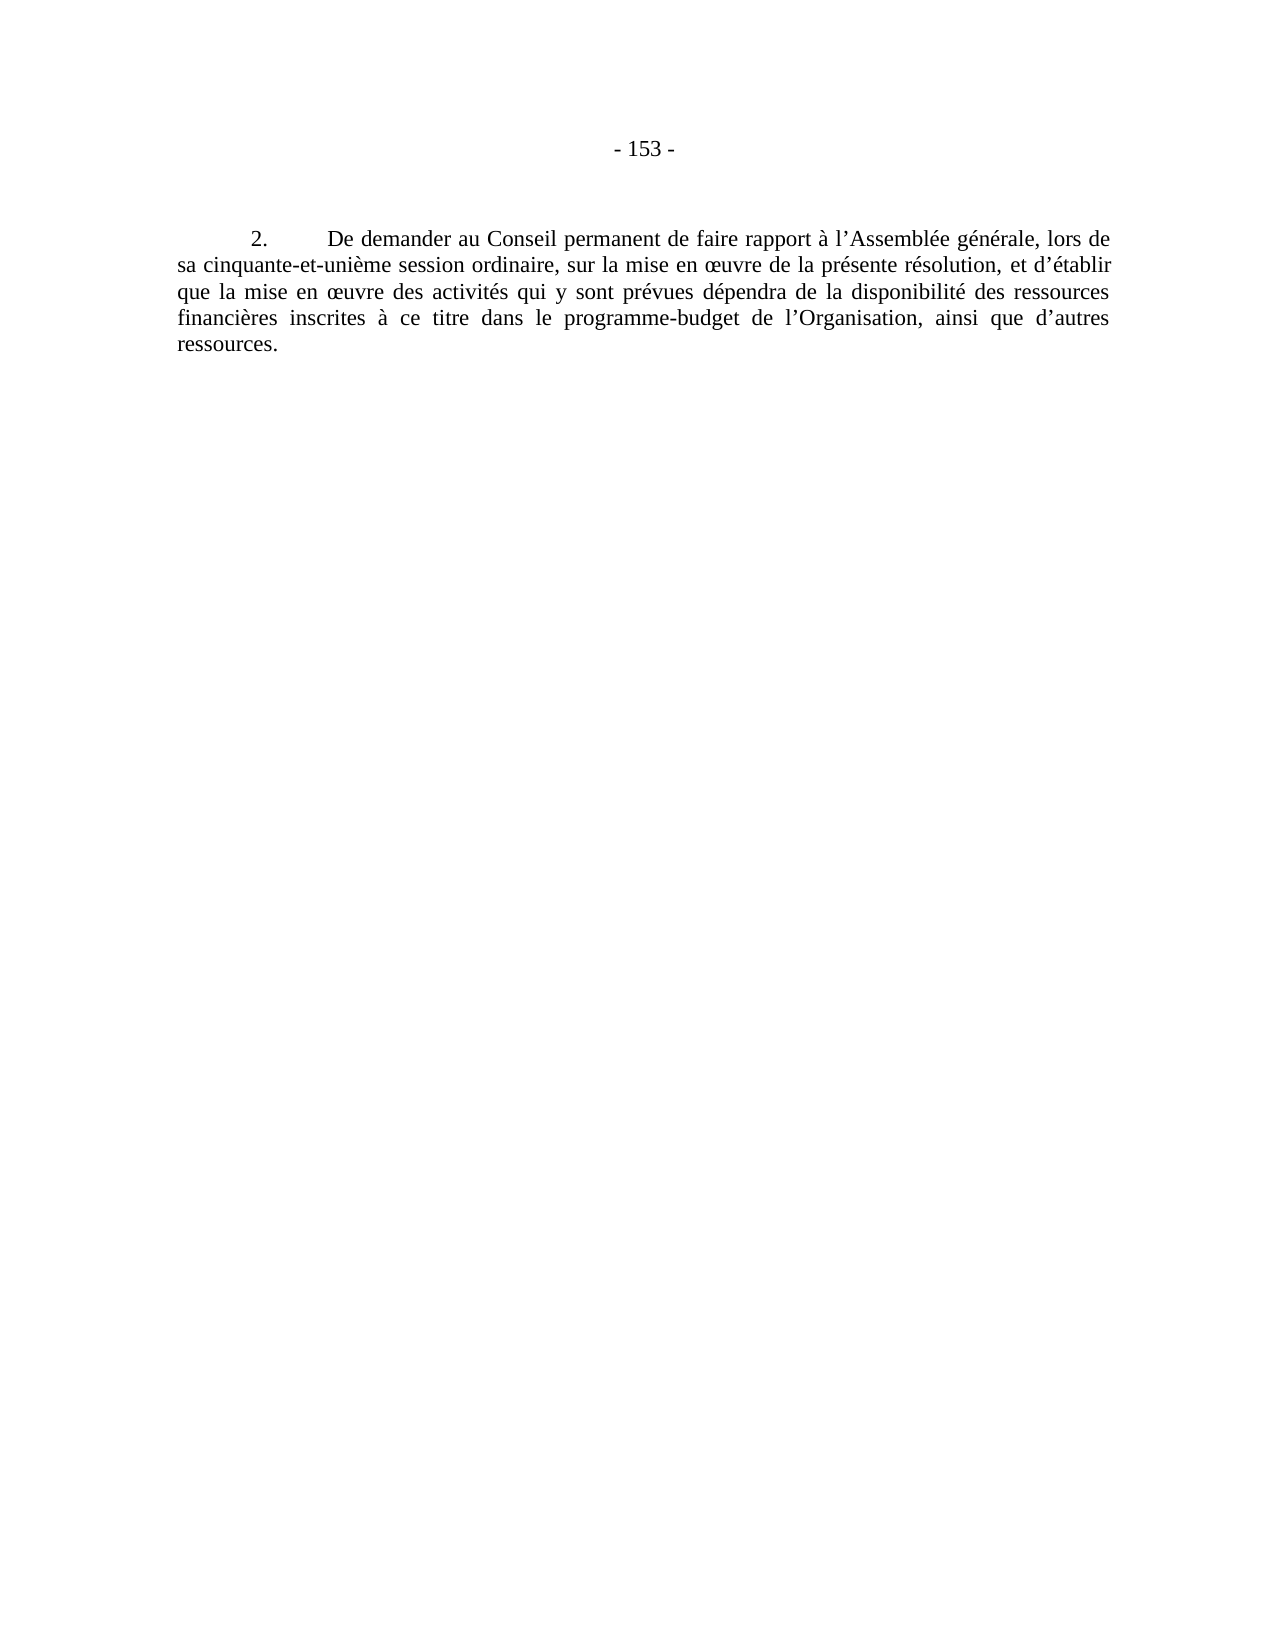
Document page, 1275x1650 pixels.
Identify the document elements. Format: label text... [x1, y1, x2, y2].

text 2. De demander au Conseil permanent de faire rapport à l’Assemblée générale, lors de sa cinquante-et-unième session ordinaire, sur la mise en œuvre de la présente résolution, et d’établir que la mise en œuvre des activités qui y sont prévues dépendra de la disponibilité des ressources financières inscrites à ce titre dans le programme-budget de l’Organisation, ainsi que d’autres ressources. [177, 225, 1111, 357]
